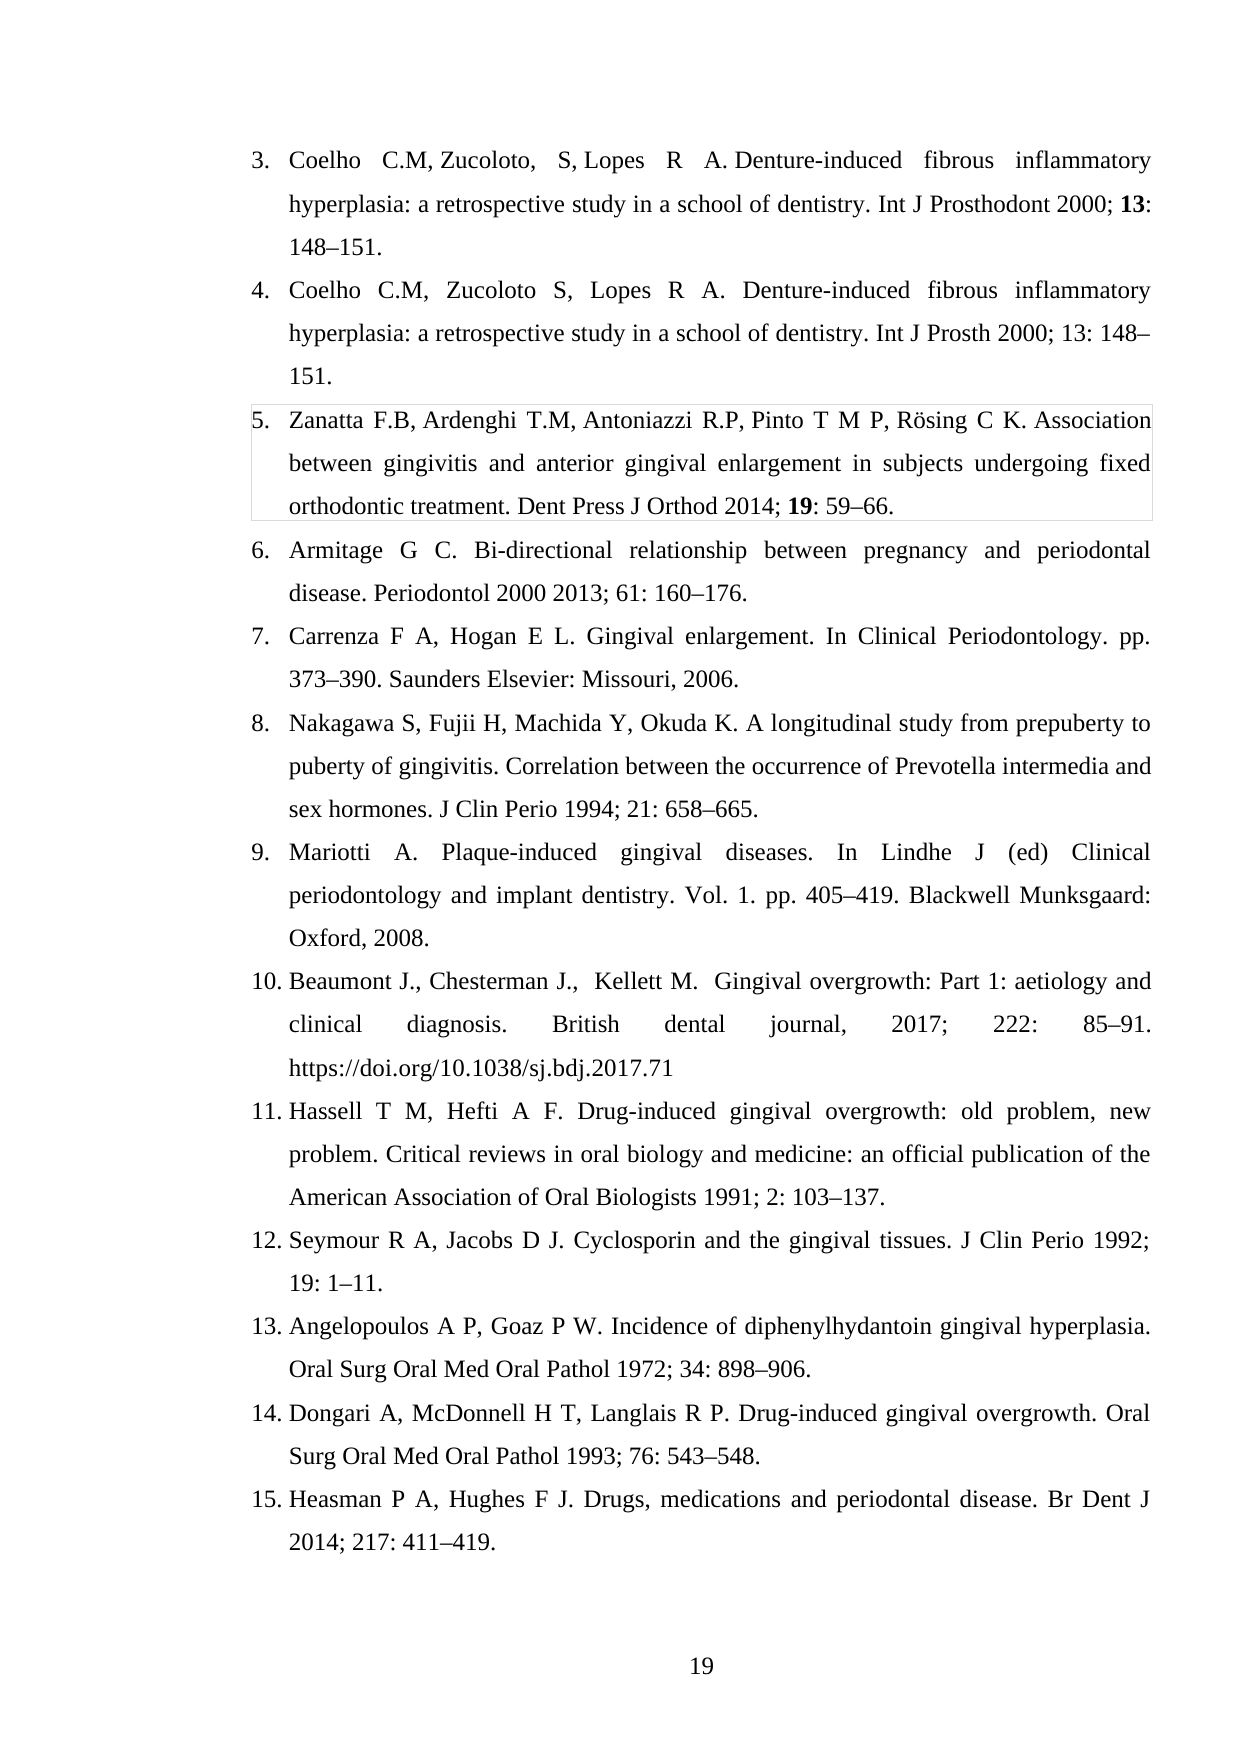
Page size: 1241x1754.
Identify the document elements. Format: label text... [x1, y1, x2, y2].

list Angelopoulos A P, Goaz P W. Incidence of diphenylhydantoin gingival hyperplasia. Oral Surg Oral Med Oral Pathol 1972; 34: 898–906. [251, 1311, 1152, 1383]
list Hassell T M, Hefti A F. Drug-induced gingival overgrowth: old problem, new problem. Critical reviews in oral biology and medicine: an official publication of the American Association of Oral Biologists 1991; 2: 103–137. [251, 1096, 1152, 1211]
list Heasman P A, Hughes F J. Drugs, medications and periodontal disease. Br Dent J 2014; 217: 411–419. [251, 1484, 1152, 1556]
list Dongari A, McDonnell H T, Langlais R P. Drug-induced gingival overgrowth. Oral Surg Oral Med Oral Pathol 1993; 76: 543–548. [251, 1398, 1152, 1469]
list Carrenza F A, Hogan E L. Gingival enlargement. In Clinical Periodontology. pp. 373–390. Saunders Elsevier: Missouri, 2006. [251, 621, 1152, 693]
list Mariotti A. Plaque-induced gingival diseases. In Lindhe J (ed) Clinical periodontology and implant dentistry. Vol. 1. pp. 405–419. Blackwell Munksgaard: Oxford, 2008. [251, 837, 1152, 952]
list Beaumont J., Chesterman J., Kellett M. Gingival overgrowth: Part 1: aetiology and clinical diagnosis. British dental journal, 2017; 222: 85–91. https://doi.org/10.1038/sj.bdj.2017.71 [251, 966, 1152, 1081]
list Armitage G C. Bi-directional relationship between pregnancy and periodontal disease. Periodontol 2000 2013; 61: 160–176. [251, 535, 1152, 607]
list Coelho C.M, Zucoloto S, Lopes R A. Denture-induced fibrous inflammatory hyperplasia: a retrospective study in a school of dentistry. Int J Prosth 2000; 13: 148–151. [251, 275, 1152, 390]
list Nakagawa S, Fujii H, Machida Y, Okuda K. A longitudinal study from prepuberty to puberty of gingivitis. Correlation between the occurrence of Prevotella intermedia and sex hormones. J Clin Perio 1994; 21: 658–665. [251, 708, 1152, 823]
list Coelho C.M, Zucoloto, S, Lopes R A. Denture-induced fibrous inflammatory hyperplasia: a retrospective study in a school of dentistry. Int J Prosthodont 2000; 13: 148–151. [251, 146, 1152, 261]
list Zanatta F.B, Ardenghi T.M, Antoniazzi R.P, Pinto T M P, Rösing C K. Association between gingivitis and anterior gingival enlargement in subjects undergoing fixed orthodontic treatment. Dent Press J Orthod 2014; 19: 59–66. [252, 405, 1152, 520]
list Seymour R A, Jacobs D J. Cyclosporin and the gingival tissues. J Clin Perio 1992; 19: 1–11. [251, 1225, 1152, 1297]
